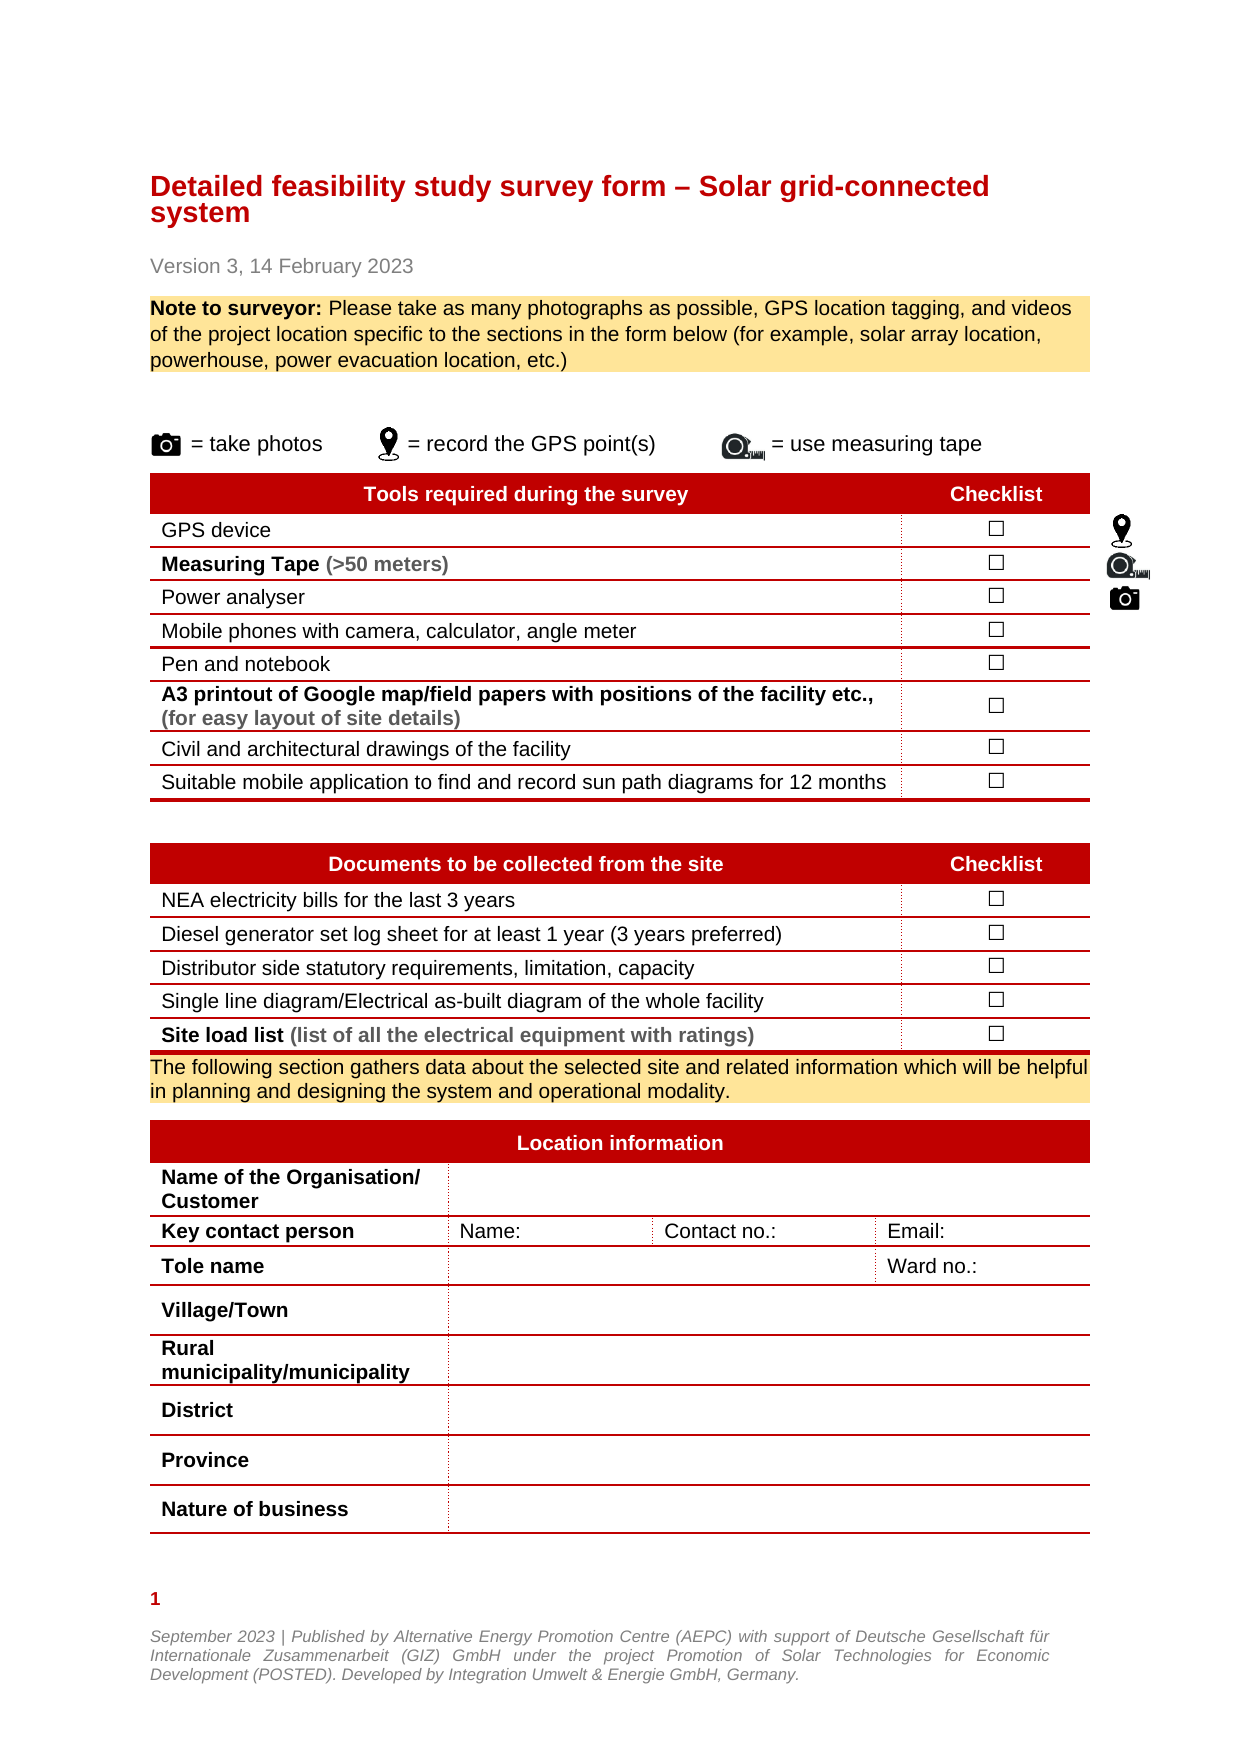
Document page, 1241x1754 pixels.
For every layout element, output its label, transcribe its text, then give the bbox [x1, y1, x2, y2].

text = take photos = record the GPS point(s) = use measuring tape [181, 431, 378, 456]
table_cell Single line diagram/Electrical as-built diagram of the whole facility [150, 985, 902, 1017]
text Note to surveyor: Please take as many photographs as possible, GPS location tagging, and videos of the project location specific to the sections in the form below (for example, solar array location, powerhouse, power evacuation location, etc.) [150, 296, 1090, 372]
table_cell [448, 1436, 1090, 1483]
text Version 3, 14 February 2023 [150, 254, 1090, 278]
table_cell Mobile phones with camera, calculator, angle meter [150, 615, 902, 646]
table_header Checklist [902, 848, 1090, 882]
table_cell Key contact person [150, 1217, 448, 1245]
table_cell NEA electricity bills for the last 3 years [150, 884, 902, 916]
picture [151, 429, 181, 459]
picture [1110, 583, 1140, 613]
table_cell Pen and notebook [150, 649, 902, 680]
table_cell [448, 1163, 1090, 1215]
table_cell [448, 1247, 876, 1283]
text = take photos = record the GPS point(s) = use measuring tape [399, 431, 1090, 456]
table_cell Name of the Organisation/ Customer [150, 1163, 448, 1215]
table_cell [448, 1336, 1090, 1383]
picture [1111, 514, 1132, 548]
table_cell Suitable mobile application to find and record sun path diagrams for 12 months [150, 766, 902, 797]
table_cell Diesel generator set log sheet for at least 1 year (3 years preferred) [150, 918, 902, 949]
table_cell Rural municipality/municipality [150, 1336, 448, 1383]
table_cell [448, 1486, 1090, 1532]
picture [378, 427, 399, 461]
text The following section gathers data about the selected site and related information which will be helpful in planning and designing the system and operational modality. [150, 1055, 1090, 1103]
table_cell A3 printout of Google map/field papers with positions of the facility etc., (for easy layout of site details) [150, 682, 902, 730]
table_header Documents to be collected from the site [150, 848, 902, 882]
table_cell Province [150, 1436, 448, 1483]
picture [1106, 551, 1151, 580]
table_cell Measuring Tape (>50 meters) [150, 548, 902, 579]
picture [721, 432, 765, 461]
table_header Checklist [902, 478, 1090, 512]
table_cell District [150, 1386, 448, 1433]
table_cell [448, 1286, 1090, 1333]
table_cell Power analyser [150, 581, 902, 613]
table_cell Civil and architectural drawings of the facility [150, 732, 902, 764]
table_cell Tole name [150, 1247, 448, 1283]
table_cell Distributor side statutory requirements, limitation, capacity [150, 952, 902, 983]
table_cell Name: [448, 1217, 653, 1245]
table_cell GPS device [150, 514, 902, 546]
subtitle Detailed feasibility study survey form – Solar grid-connected system [150, 175, 1090, 229]
table_cell Nature of business [150, 1486, 448, 1532]
table_header Tools required during the survey [150, 478, 902, 512]
table_cell Email: [876, 1217, 1090, 1245]
table_cell Contact no.: [653, 1217, 876, 1245]
table_cell [448, 1386, 1090, 1433]
table_cell Village/Town [150, 1286, 448, 1333]
table_cell Ward no.: [876, 1247, 1090, 1283]
table_cell Site load list (list of all the electrical equipment with ratings) [150, 1019, 902, 1050]
table_header Location information [150, 1125, 1090, 1161]
